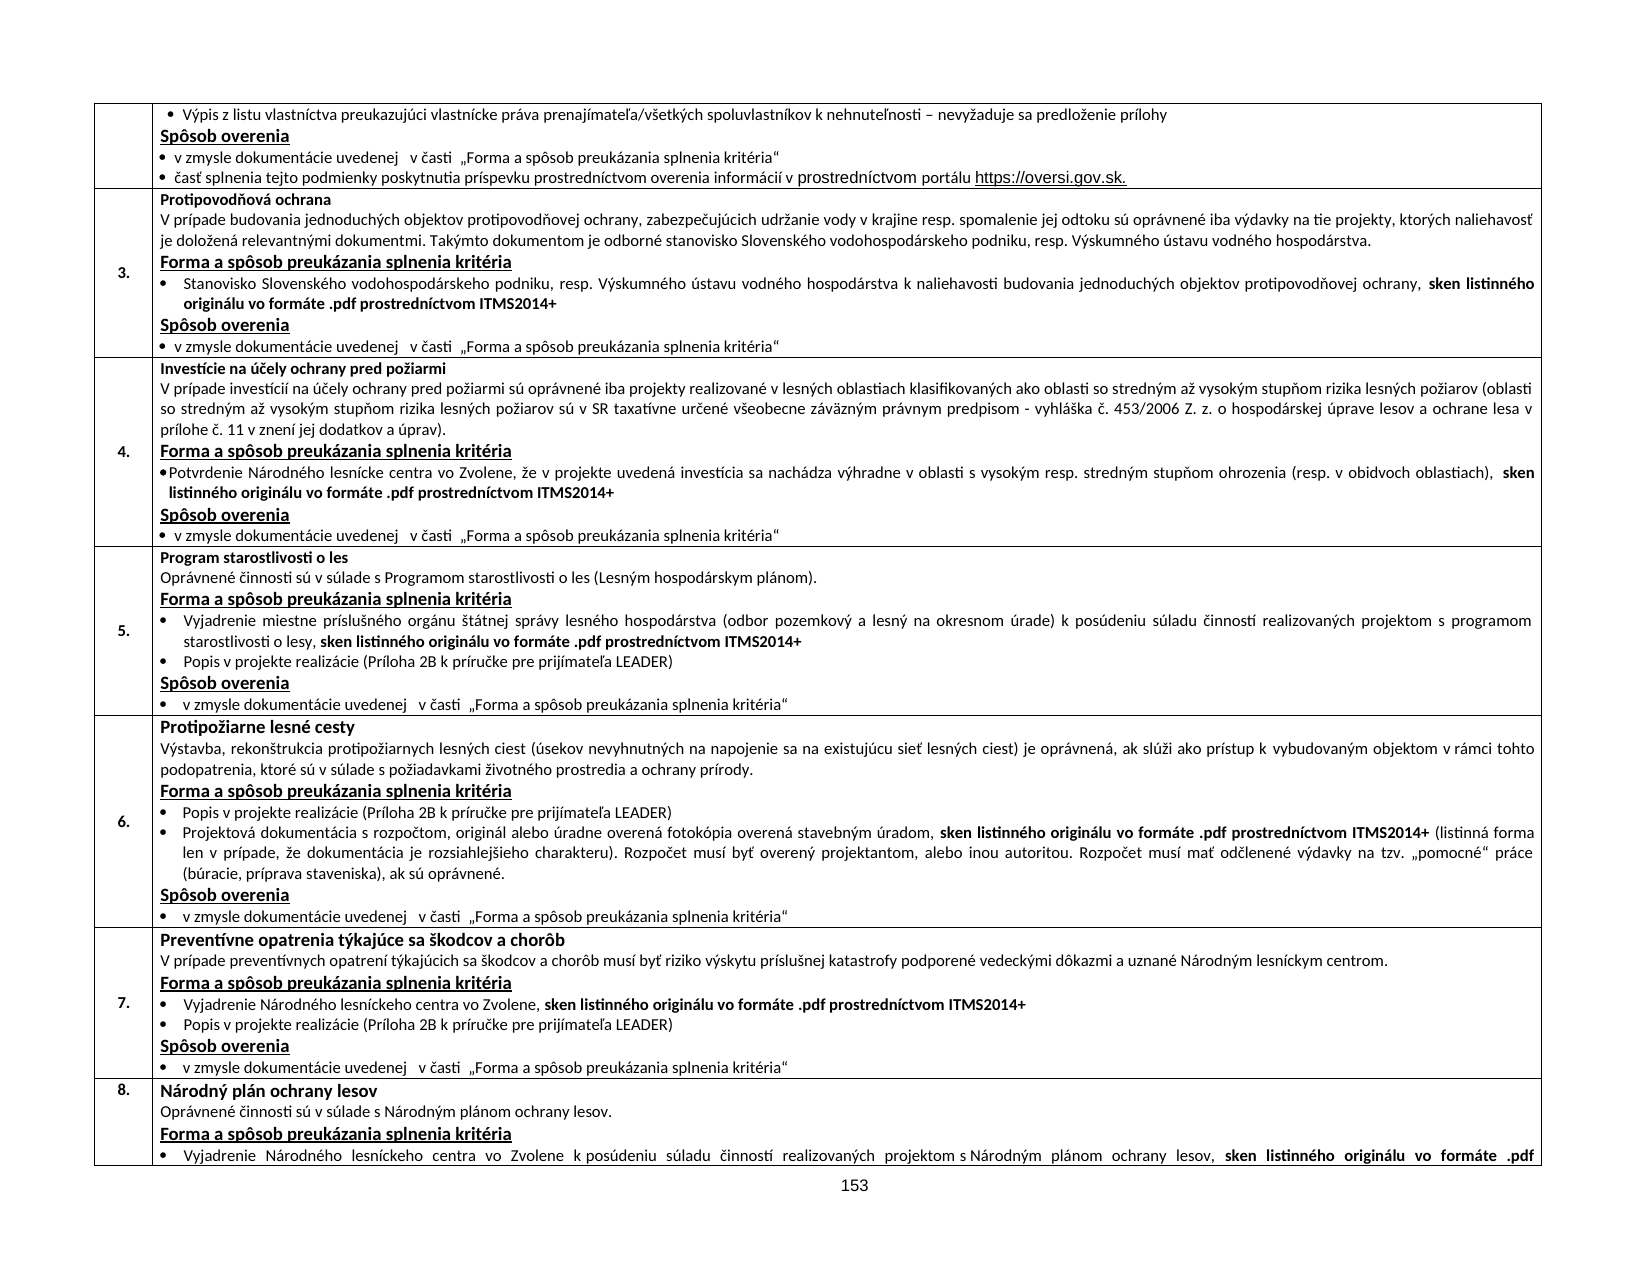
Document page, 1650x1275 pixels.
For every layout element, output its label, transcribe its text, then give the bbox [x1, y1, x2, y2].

table_cell 2. [95, 104, 152, 188]
table_cell Protipožiarne lesné cesty Výstavba, rekonštrukcia protipožiarnych lesných ciest (úsekov nevyhnutných na napojenie sa na existujúcu sieť lesných ciest) je oprávnená, ak slúži ako prístup k vybudovaným objektom v rámci tohto podopatrenia, ktoré sú v súlade s požiadavkami životného prostredia a ochrany prírody. Forma a spôsob preukázania splnenia kritéria Popis v projekte realizácie (Príloha 2B k príručke pre prijímateľa LEADER) Projektová dokumentácia s rozpočtom, originál alebo úradne overená fotokópia overená stavebným úradom, sken listinného originálu vo formáte .pdf prostredníctvom ITMS2014+ (listinná forma len v prípade, že dokumentácia je rozsiahlejšieho charakteru). Rozpočet musí byť overený projektantom, alebo inou autoritou. Rozpočet musí mať odčlenené výdavky na tzv. „pomocné“ práce (búracie, príprava staveniska), ak sú oprávnené. Spôsob overenia v zmysle dokumentácie uvedenej v časti „Forma a spôsob preukázania splnenia kritéria“ [153, 716, 1541, 927]
table_cell Program starostlivosti o les Oprávnené činnosti sú v súlade s Programom starostlivosti o les (Lesným hospodárskym plánom). Forma a spôsob preukázania splnenia kritéria Vyjadrenie miestne príslušného orgánu štátnej správy lesného hospodárstva (odbor pozemkový a lesný na okresnom úrade) k posúdeniu súladu činností realizovaných projektom s programom starostlivosti o lesy, sken listinného originálu vo formáte .pdf prostredníctvom ITMS2014+ Popis v projekte realizácie (Príloha 2B k príručke pre prijímateľa LEADER) Spôsob overenia v zmysle dokumentácie uvedenej v časti „Forma a spôsob preukázania splnenia kritéria“ [153, 547, 1541, 715]
table_cell Protipovodňová ochrana V prípade budovania jednoduchých objektov protipovodňovej ochrany, zabezpečujúcich udržanie vody v krajine resp. spomalenie jej odtoku sú oprávnené iba výdavky na tie projekty, ktorých naliehavosť je doložená relevantnými dokumentmi. Takýmto dokumentom je odborné stanovisko Slovenského vodohospodárskeho podniku, resp. Výskumného ústavu vodného hospodárstva. Forma a spôsob preukázania splnenia kritéria Stanovisko Slovenského vodohospodárskeho podniku, resp. Výskumného ústavu vodného hospodárstva k naliehavosti budovania jednoduchých objektov protipovodňovej ochrany, sken listinného originálu vo formáte .pdf prostredníctvom ITMS2014+ Spôsob overenia v zmysle dokumentácie uvedenej v časti „Forma a spôsob preukázania splnenia kritéria“ [153, 189, 1541, 357]
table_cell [153, 104, 1541, 188]
table_cell 5. [95, 547, 152, 715]
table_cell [153, 1079, 1541, 1165]
table_cell Investície na účely ochrany pred požiarmi V prípade investícií na účely ochrany pred požiarmi sú oprávnené iba projekty realizované v lesných oblastiach klasifikovaných ako oblasti so stredným až vysokým stupňom rizika lesných požiarov (oblasti so stredným až vysokým stupňom rizika lesných požiarov sú v SR taxatívne určené všeobecne záväzným právnym predpisom - vyhláška č. 453/2006 Z. z. o hospodárskej úprave lesov a ochrane lesa v prílohe č. 11 v znení jej dodatkov a úprav). Forma a spôsob preukázania splnenia kritéria Potvrdenie Národného lesnícke centra vo Zvolene, že v projekte uvedená investícia sa nachádza výhradne v oblasti s vysokým resp. stredným stupňom ohrozenia (resp. v obidvoch oblastiach), sken listinného originálu vo formáte .pdf prostredníctvom ITMS2014+ Spôsob overenia v zmysle dokumentácie uvedenej v časti „Forma a spôsob preukázania splnenia kritéria“ [153, 358, 1541, 546]
table_cell 3. [95, 189, 152, 357]
table_cell 4. [95, 358, 152, 546]
table_cell Preventívne opatrenia týkajúce sa škodcov a chorôb V prípade preventívnych opatrení týkajúcich sa škodcov a chorôb musí byť riziko výskytu príslušnej katastrofy podporené vedeckými dôkazmi a uznané Národným lesníckym centrom. Forma a spôsob preukázania splnenia kritéria Vyjadrenie Národného lesníckeho centra vo Zvolene, sken listinného originálu vo formáte .pdf prostredníctvom ITMS2014+ Popis v projekte realizácie (Príloha 2B k príručke pre prijímateľa LEADER) Spôsob overenia v zmysle dokumentácie uvedenej v časti „Forma a spôsob preukázania splnenia kritéria“ [153, 928, 1541, 1078]
table_cell 8. [95, 1079, 152, 1165]
table_cell 6. [95, 716, 152, 927]
table_cell 7. [95, 928, 152, 1078]
